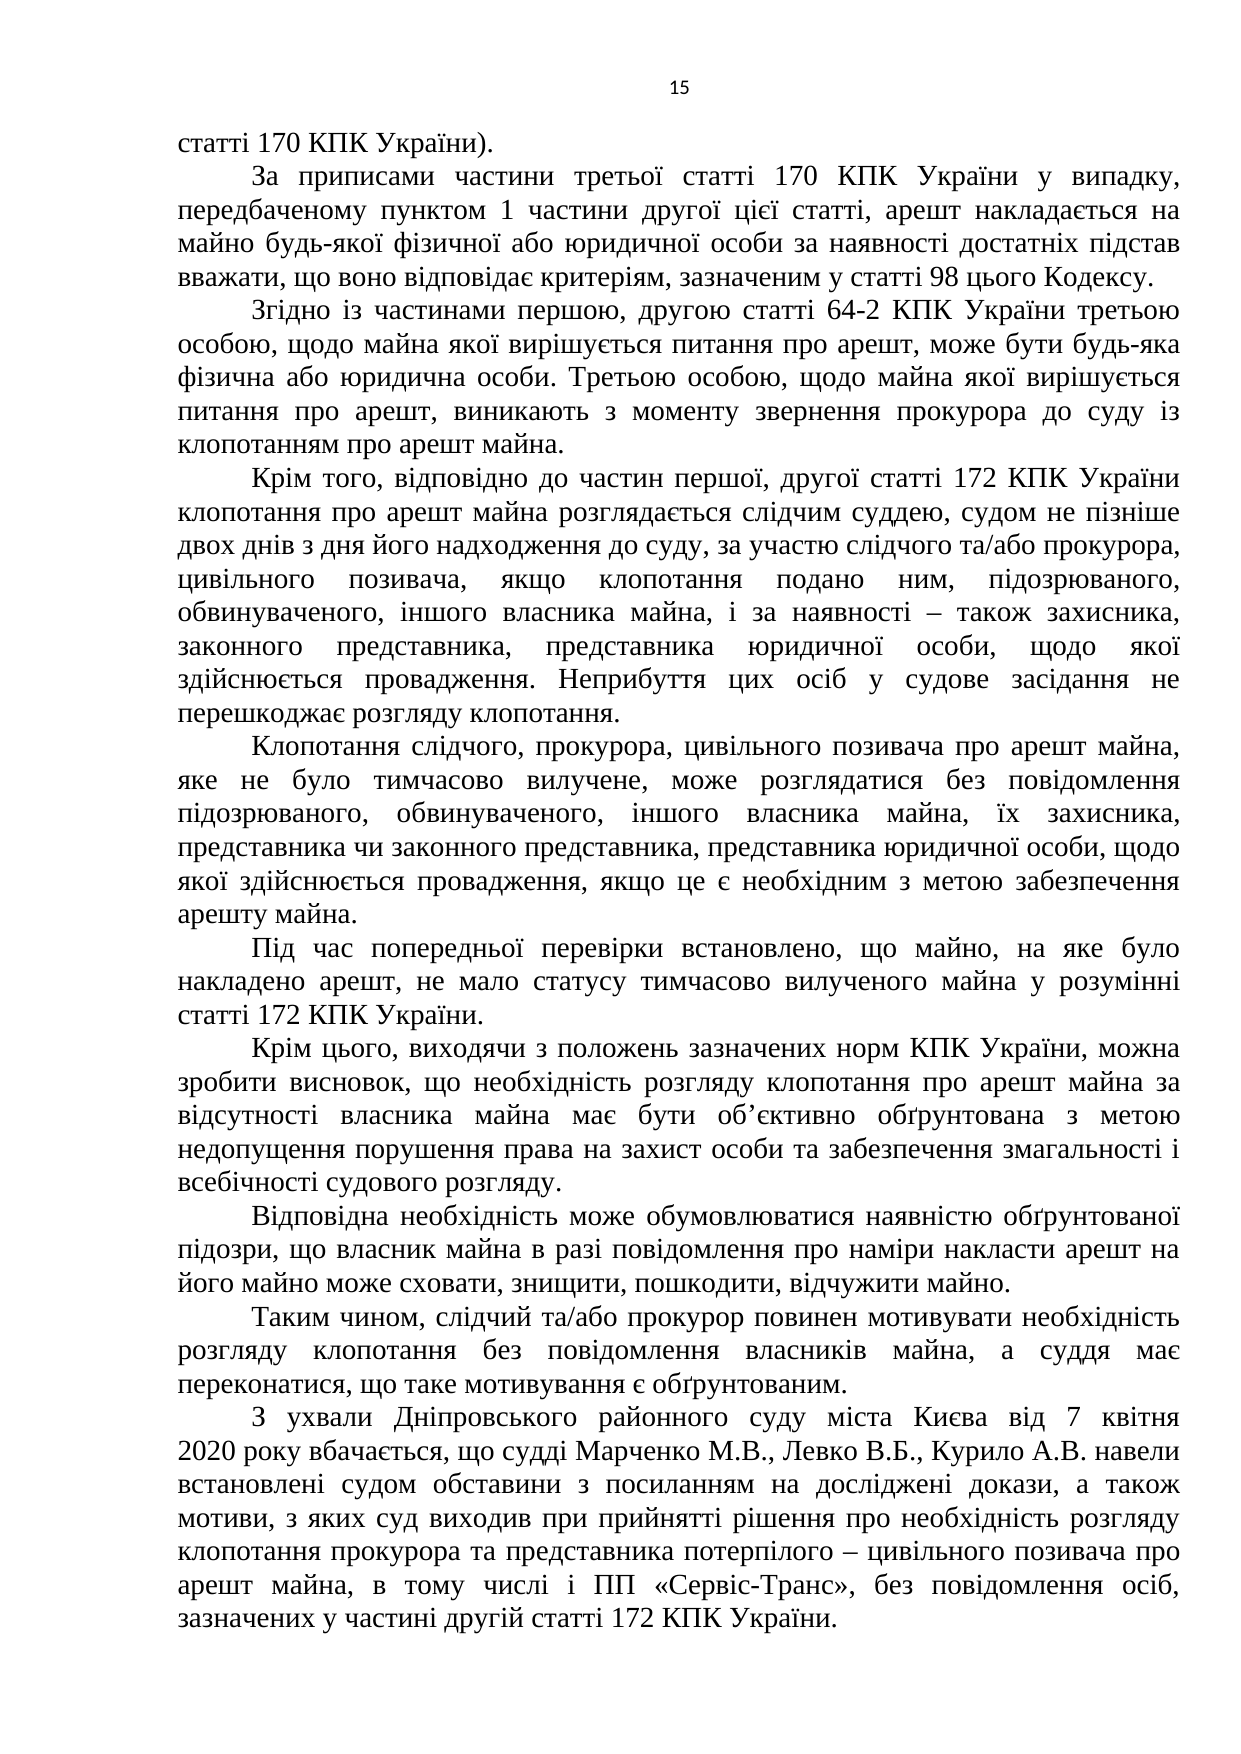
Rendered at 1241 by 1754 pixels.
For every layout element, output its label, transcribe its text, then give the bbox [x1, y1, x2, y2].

text Крім того, відповідно до частин першої, другої статті 172 КПК України клопотання про арешт майна розглядається слідчим суддею, судом не пізніше двох днів з дня його надходження до суду, за участю слідчого та/або прокурора, цивільного позивача, якщо клопотання подано ним, підозрюваного, обвинуваченого, іншого власника майна, і за наявності – також захисника, законного представника, представника юридичної особи, щодо якої здійснюється провадження. Неприбуття цих осіб у судове засідання не перешкоджає розгляду клопотання. [177, 460, 1181, 728]
text З ухвали Дніпровського районного суду міста Києва від 7 квітня 2020 року вбачається, що судді Марченко М.В., Левко В.Б., Курило А.В. навели встановлені судом обставини з посиланням на досліджені докази, а також мотиви, з яких суд виходив при прийнятті рішення про необхідність розгляду клопотання прокурора та представника потерпілого – цивільного позивача про арешт майна, в тому числі і ПП «Сервіс-Транс», без повідомлення осіб, зазначених у частині другій статті 172 КПК України. [177, 1399, 1181, 1634]
text Крім цього, виходячи з положень зазначених норм КПК України, можна зробити висновок, що необхідність розгляду клопотання про арешт майна за відсутності власника майна має бути об’єктивно обґрунтована з метою недопущення порушення права на захист особи та забезпечення змагальності і всебічності судового розгляду. [177, 1030, 1181, 1198]
text Клопотання слідчого, прокурора, цивільного позивача про арешт майна, яке не було тимчасово вилучене, може розглядатися без повідомлення підозрюваного, обвинуваченого, іншого власника майна, їх захисника, представника чи законного представника, представника юридичної особи, щодо якої здійснюється провадження, якщо це є необхідним з метою забезпечення арешту майна. [177, 728, 1181, 930]
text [177, 125, 1181, 158]
text Таким чином, слідчий та/або прокурор повинен мотивувати необхідність розгляду клопотання без повідомлення власників майна, а суддя має переконатися, що таке мотивування є обґрунтованим. [177, 1299, 1181, 1399]
text Відповідна необхідність може обумовлюватися наявністю обґрунтованої підозри, що власник майна в разі повідомлення про наміри накласти арешт на його майно може сховати, знищити, пошкодити, відчужити майно. [177, 1198, 1181, 1299]
text Згідно із частинами першою, другою статті 64-2 КПК України третьою особою, щодо майна якої вирішується питання про арешт, може бути будь-яка фізична або юридична особи. Третьою особою, щодо майна якої вирішується питання про арешт, виникають з моменту звернення прокурора до суду із клопотанням про арешт майна. [177, 292, 1181, 460]
text Під час попередньої перевірки встановлено, що майно, на яке було накладено арешт, не мало статусу тимчасово вилученого майна у розумінні статті 172 КПК України. [177, 930, 1181, 1030]
text За приписами частини третьої статті 170 КПК України у випадку, передбаченому пунктом 1 частини другої цієї статті, арешт накладається на майно будь-якої фізичної або юридичної особи за наявності достатніх підстав вважати, що воно відповідає критеріям, зазначеним у статті 98 цього Кодексу. [177, 158, 1181, 292]
